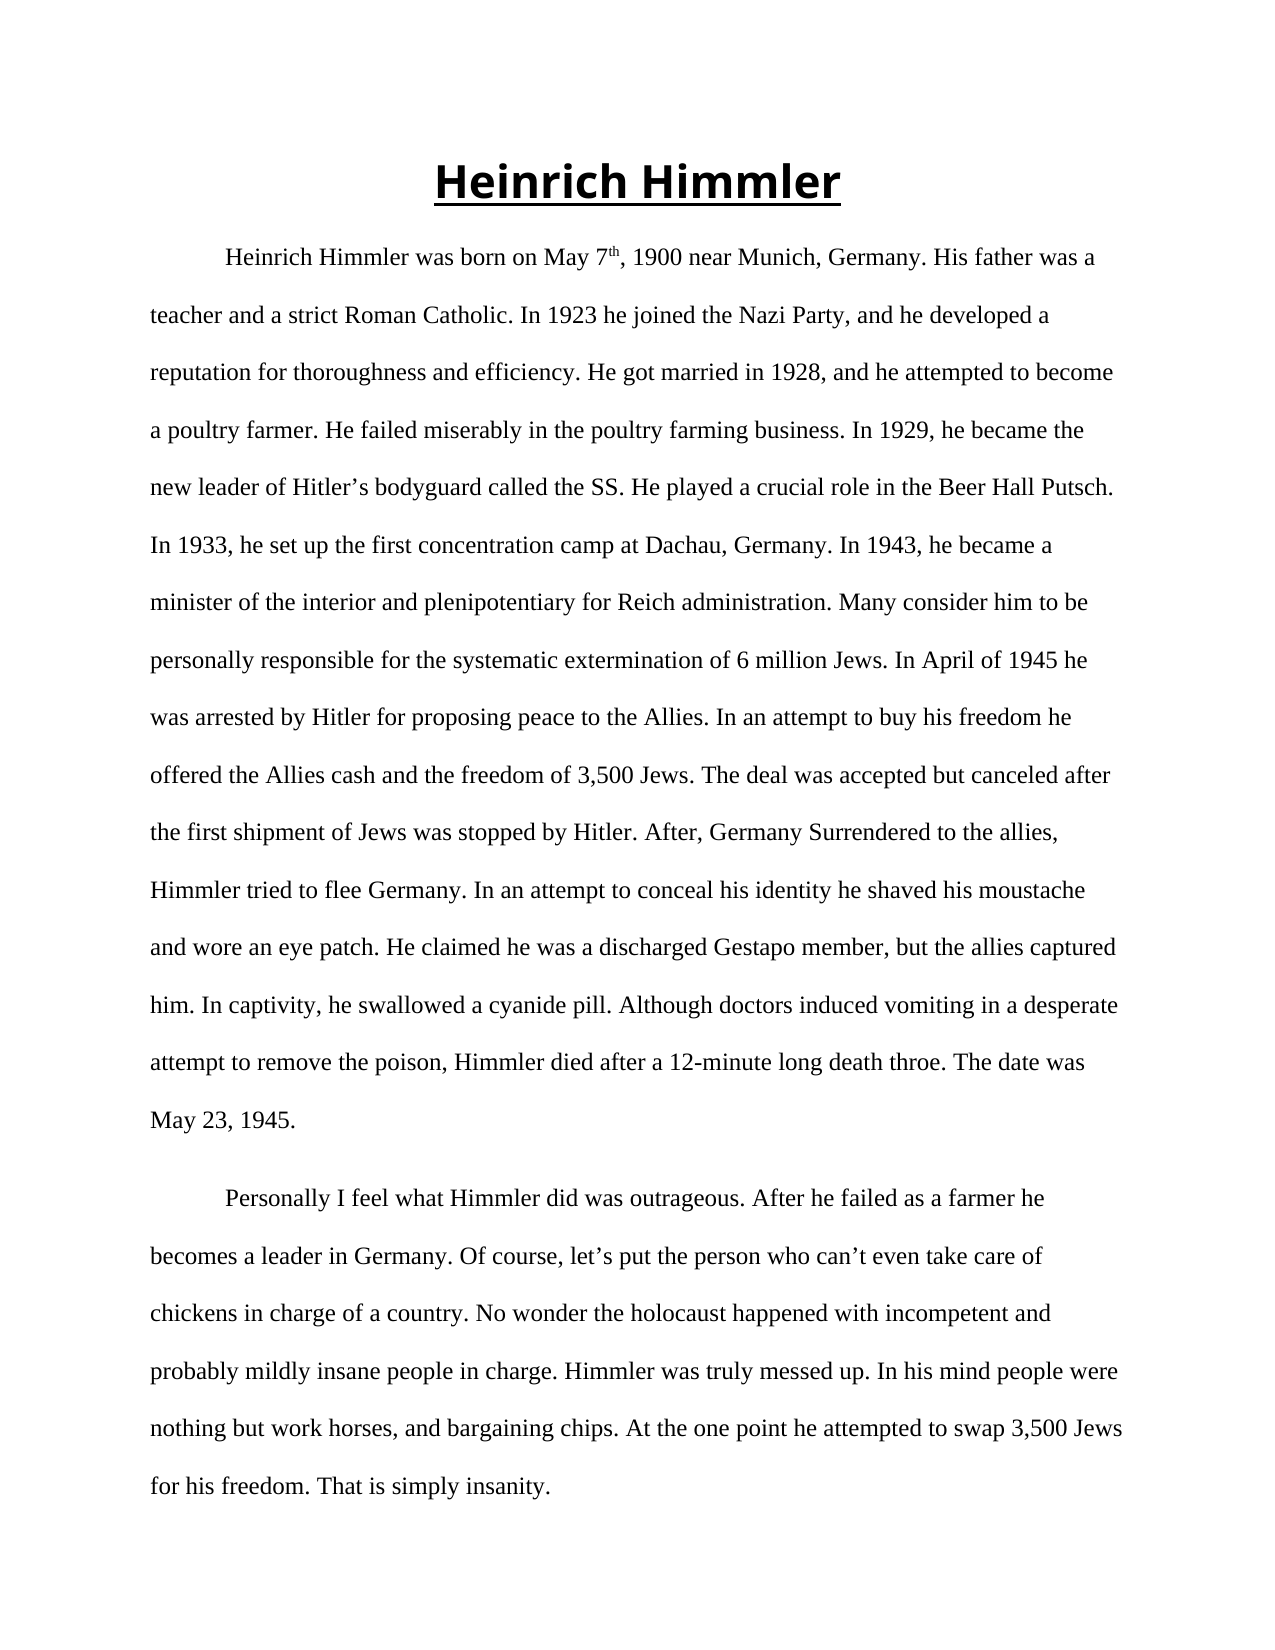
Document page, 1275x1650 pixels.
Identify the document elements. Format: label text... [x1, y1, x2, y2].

text Personally I feel what Himmler did was outrageous. After he failed as a farmer he becomes a leader in Germany. Of course, let’s put the person who can’t even take care of chickens in charge of a country. No wonder the holocaust happened with incompetent and probably mildly insane people in charge. Himmler was truly messed up. In his mind people were nothing but work horses, and bargaining chips. At the one point he attempted to swap 3,500 Jews for his freedom. That is simply insanity. [150, 1183, 1125, 1499]
text Heinrich Himmler [150, 150, 1125, 212]
text Heinrich Himmler was born on May 7th, 1900 near Munich, Germany. His father was a teacher and a strict Roman Catholic. In 1923 he joined the Nazi Party, and he developed a reputation for thoroughness and efficiency. He got married in 1928, and he attempted to become a poultry farmer. He failed miserably in the poultry farming business. In 1929, he became the new leader of Hitler’s bodyguard called the SS. He played a crucial role in the Beer Hall Putsch. In 1933, he set up the first concentration camp at Dachau, Germany. In 1943, he became a minister of the interior and plenipotentiary for Reich administration. Many consider him to be personally responsible for the systematic extermination of 6 million Jews. In April of 1945 he was arrested by Hitler for proposing peace to the Allies. In an attempt to buy his freedom he offered the Allies cash and the freedom of 3,500 Jews. The deal was accepted but canceled after the first shipment of Jews was stopped by Hitler. After, Germany Surrendered to the allies, Himmler tried to flee Germany. In an attempt to conceal his identity he shaved his moustache and wore an eye patch. He claimed he was a discharged Gestapo member, but the allies captured him. In captivity, he swallowed a cyanide pill. Although doctors induced vomiting in a desperate attempt to remove the poison, Himmler died after a 12-minute long death throe. The date was May 23, 1945. [150, 242, 1125, 1134]
